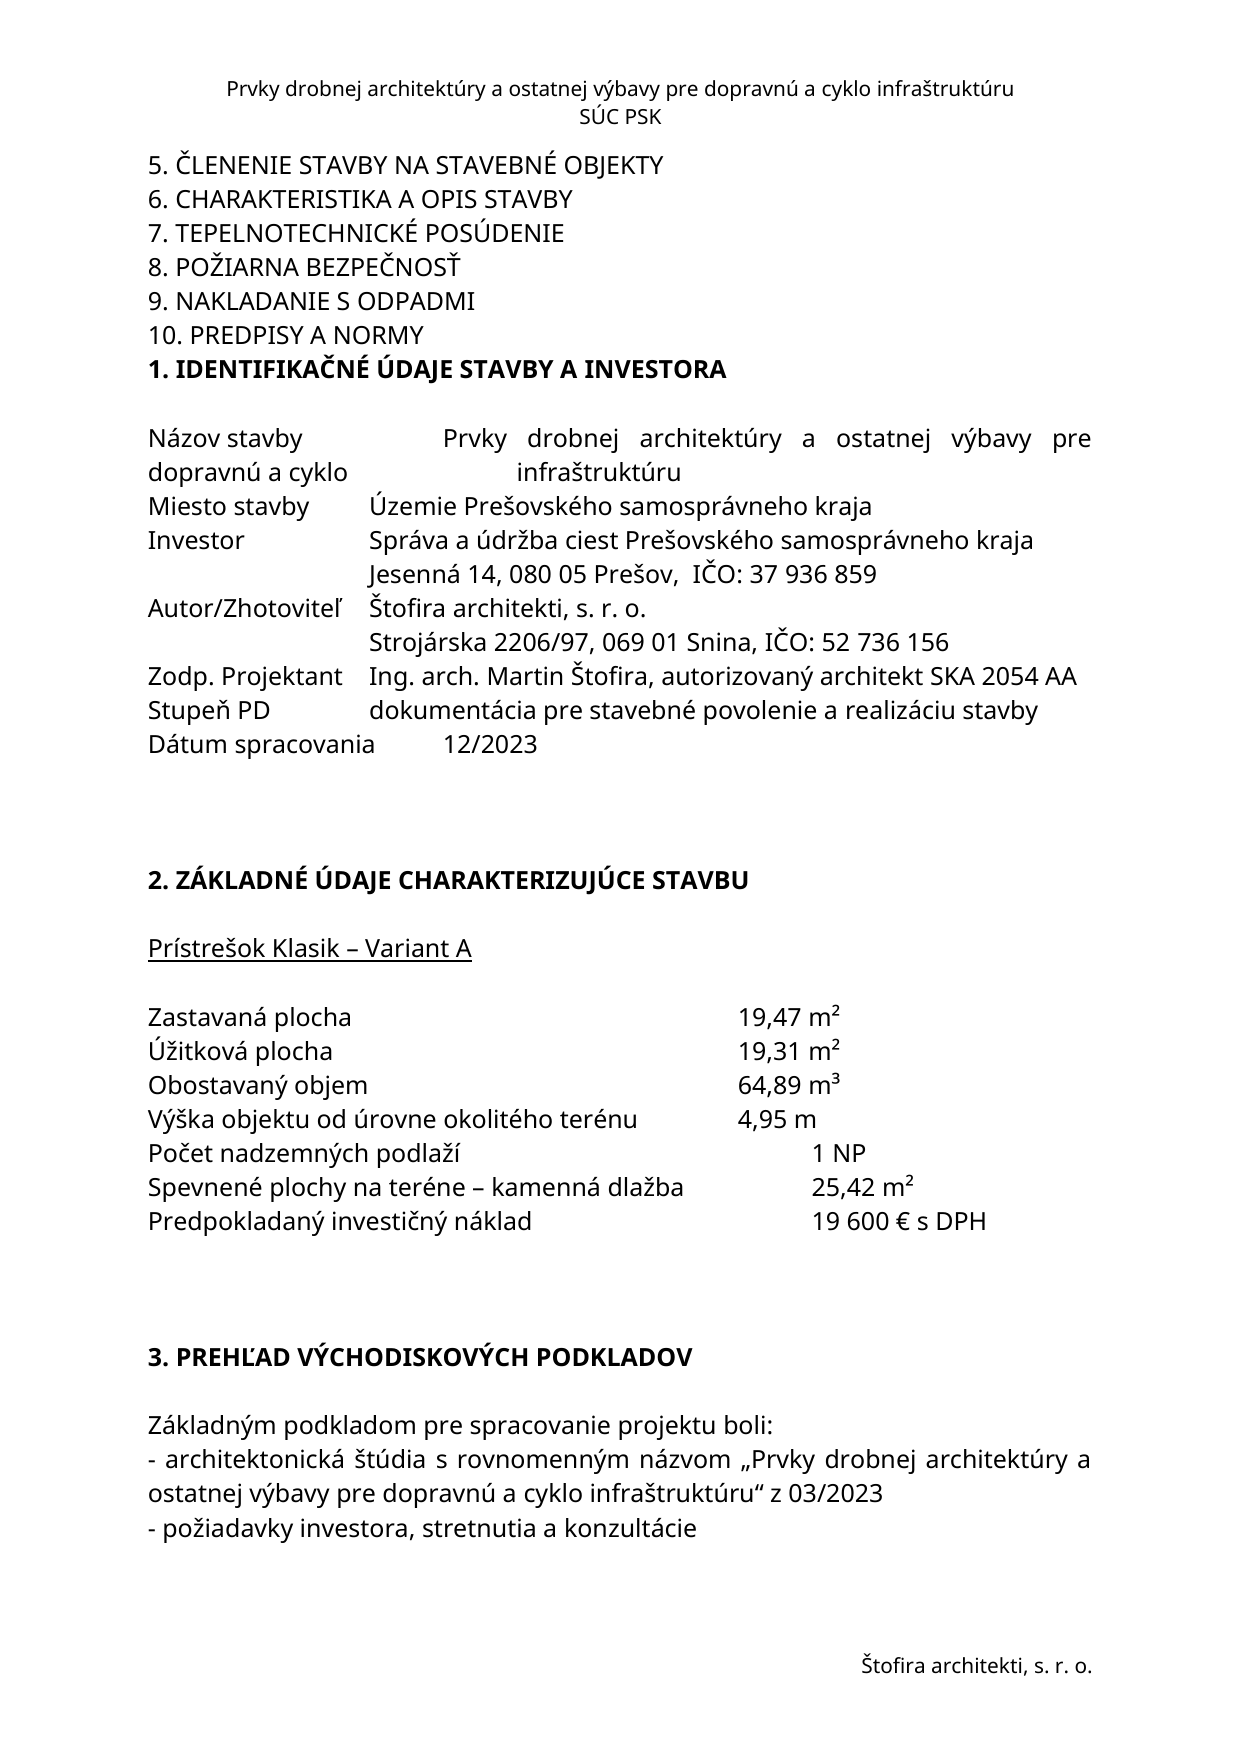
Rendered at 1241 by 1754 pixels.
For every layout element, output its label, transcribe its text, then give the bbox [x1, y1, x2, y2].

text Zodp. Projektant Ing. arch. Martin Štofira, autorizovaný architekt SKA 2054 AA [148, 659, 1092, 693]
text 9. NAKLADANIE S ODPADMI [148, 284, 1092, 318]
text Úžitková plocha 19,31 m² [148, 1033, 1092, 1067]
text - architektonická štúdia s rovnomenným názvom „Prvky drobnej architektúry a ostatnej výbavy pre dopravnú a cyklo infraštruktúru“ z 03/2023 [148, 1442, 1092, 1510]
text - požiadavky investora, stretnutia a konzultácie [148, 1510, 1092, 1544]
text 8. POŽIARNA BEZPEČNOSŤ [148, 250, 1092, 284]
text 3. PREHĽAD VÝCHODISKOVÝCH PODKLADOV [148, 1340, 1092, 1374]
text Názov stavby Prvky drobnej architektúry a ostatnej výbavy pre dopravnú a cyklo infraštruktúru [148, 420, 1092, 488]
text Strojárska 2206/97, 069 01 Snina, IČO: 52 736 156 [369, 624, 1092, 659]
text Obostavaný objem 64,89 m³ [148, 1067, 1092, 1101]
text Jesenná 14, 080 05 Prešov, IČO: 37 936 859 [295, 556, 1092, 591]
text 6. CHARAKTERISTIKA A OPIS STAVBY [148, 182, 1092, 216]
text 5. ČLENENIE STAVBY NA STAVEBNÉ OBJEKTY [148, 148, 1092, 182]
text Stupeň PD dokumentácia pre stavebné povolenie a realizáciu stavby [148, 693, 1092, 727]
text Autor/Zhotoviteľ Štofira architekti, s. r. o. [148, 591, 1092, 624]
text Prístrešok Klasik – Variant A [148, 931, 1092, 965]
text Predpokladaný investičný náklad 19 600 € s DPH [148, 1204, 1092, 1238]
text Základným podkladom pre spracovanie projektu boli: [148, 1408, 1092, 1442]
text Miesto stavby Územie Prešovského samosprávneho kraja [148, 488, 1092, 522]
text 7. TEPELNOTECHNICKÉ POSÚDENIE [148, 216, 1092, 250]
text Výška objektu od úrovne okolitého terénu 4,95 m [148, 1101, 1092, 1136]
text 2. ZÁKLADNÉ ÚDAJE CHARAKTERIZUJÚCE STAVBU [148, 863, 1092, 897]
text Počet nadzemných podlaží 1 NP [148, 1136, 1092, 1169]
text Zastavaná plocha 19,47 m² [148, 999, 1092, 1033]
text Investor Správa a údržba ciest Prešovského samosprávneho kraja [148, 522, 1092, 556]
text Dátum spracovania 12/2023 [148, 727, 1092, 761]
text Spevnené plochy na teréne – kamenná dlažba 25,42 m² [148, 1169, 1092, 1204]
text 10. PREDPISY A NORMY [148, 318, 1092, 352]
text 1. IDENTIFIKAČNÉ ÚDAJE STAVBY A INVESTORA [148, 352, 1092, 386]
